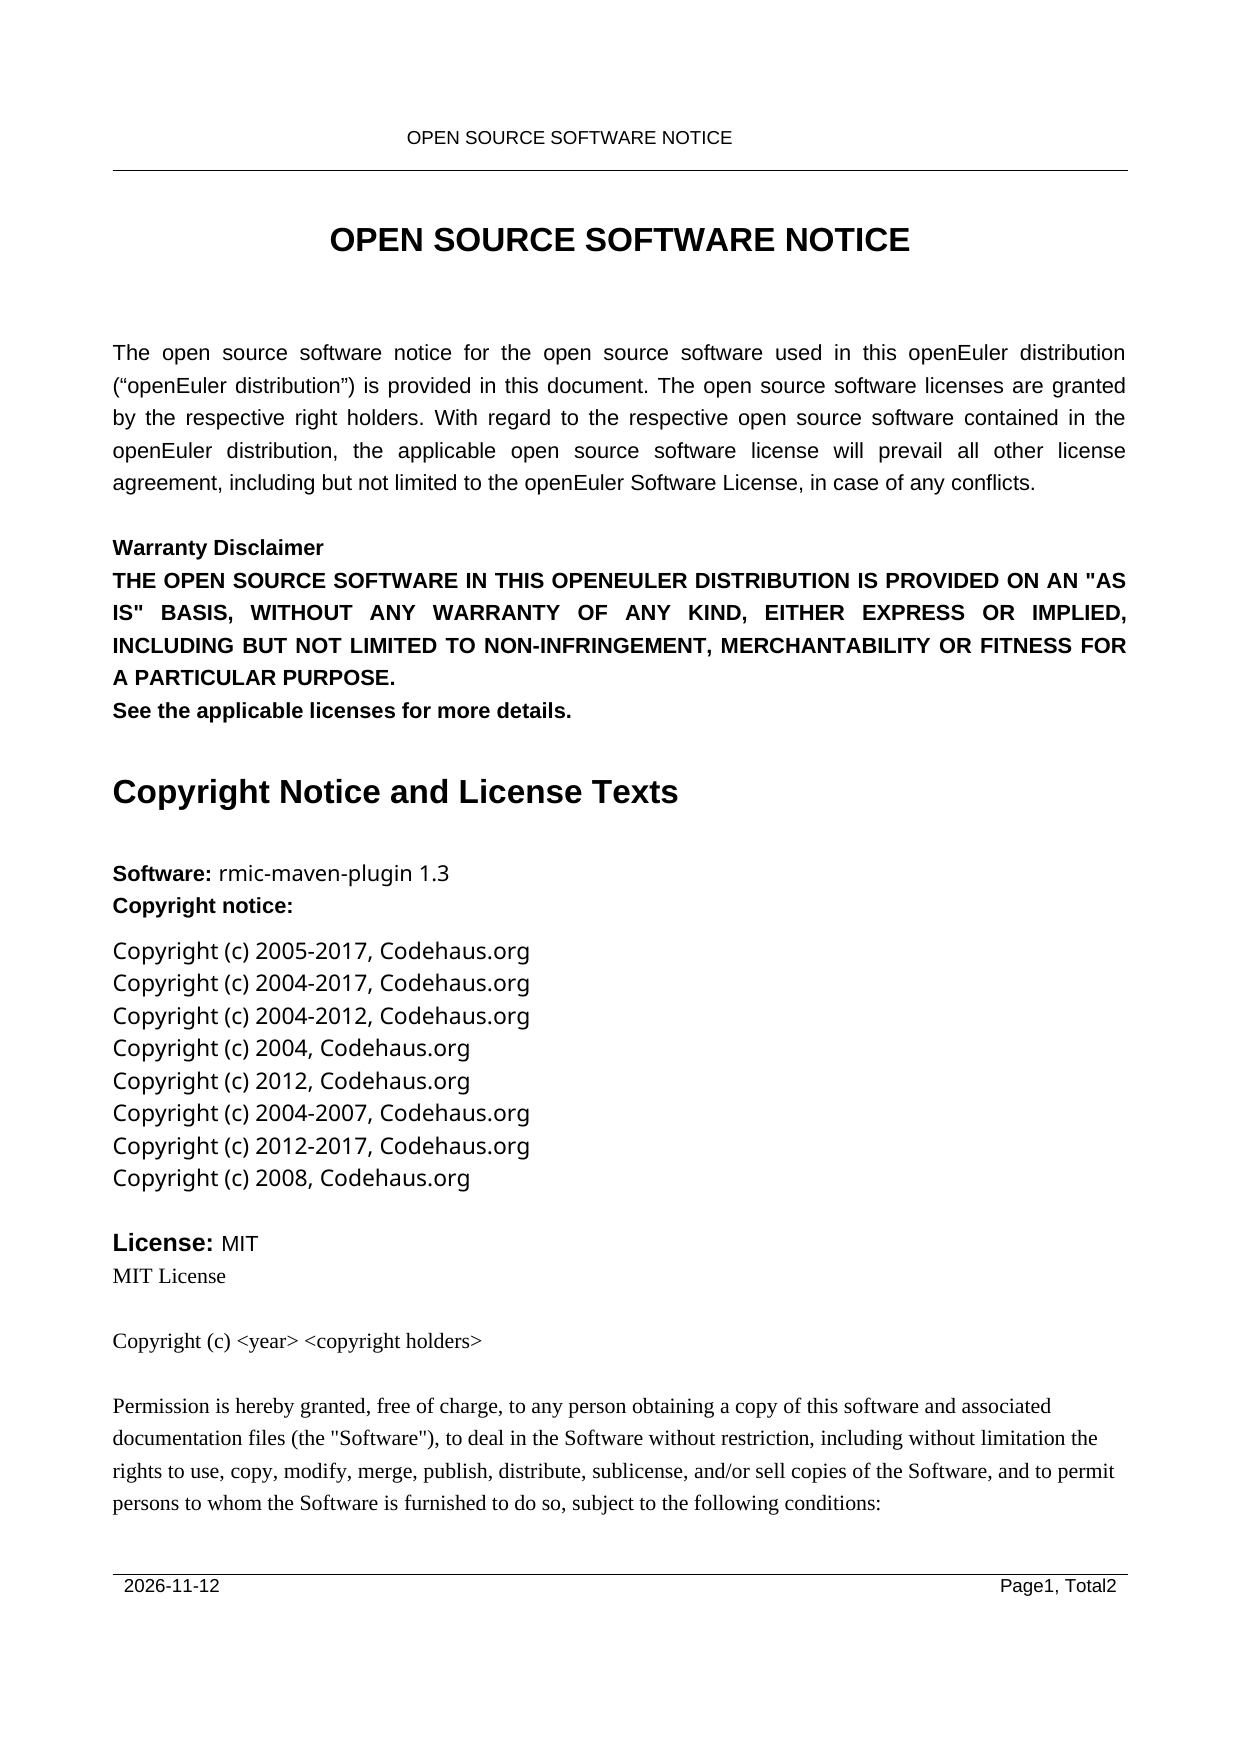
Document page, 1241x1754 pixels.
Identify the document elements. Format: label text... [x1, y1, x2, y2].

text Copyright Notice and License Texts [112, 759, 1128, 824]
text License: MIT [112, 1226, 1128, 1259]
title Software: rmic-maven-plugin 1.3 [112, 856, 1128, 889]
text THE OPEN SOURCE SOFTWARE IN THIS OPENEULER DISTRIBUTION IS PROVIDED ON AN "AS IS" BASIS, WITHOUT ANY WARRANTY OF ANY KIND, EITHER EXPRESS OR IMPLIED, INCLUDING BUT NOT LIMITED TO NON-INFRINGEMENT, MERCHANTABILITY OR FITNESS FOR A PARTICULAR PURPOSE. See the applicable licenses for more details. [112, 564, 1128, 726]
text The open source software notice for the open source software used in this openEuler distribution (“openEuler distribution”) is provided in this document. The open source software licenses are granted by the respective right holders. With regard to the respective open source software contained in the openEuler distribution, the applicable open source software license will prevail all other license agreement, including but not limited to the openEuler Software License, in case of any conflicts. [112, 336, 1128, 499]
text Copyright notice: [112, 889, 1128, 921]
text Copyright (c) 2005-2017, Codehaus.org Copyright (c) 2004-2017, Codehaus.org Copyright (c) 2004-2012, Codehaus.org Copyright (c) 2004, Codehaus.org Copyright (c) 2012, Codehaus.org Copyright (c) 2004-2007, Codehaus.org Copyright (c) 2012-2017, Codehaus.org Copyright (c) 2008, Codehaus.org [112, 934, 1128, 1226]
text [112, 1259, 1128, 1519]
text OPEN SOURCE SOFTWARE NOTICE [112, 206, 1128, 271]
text Warranty Disclaimer [112, 531, 1128, 564]
